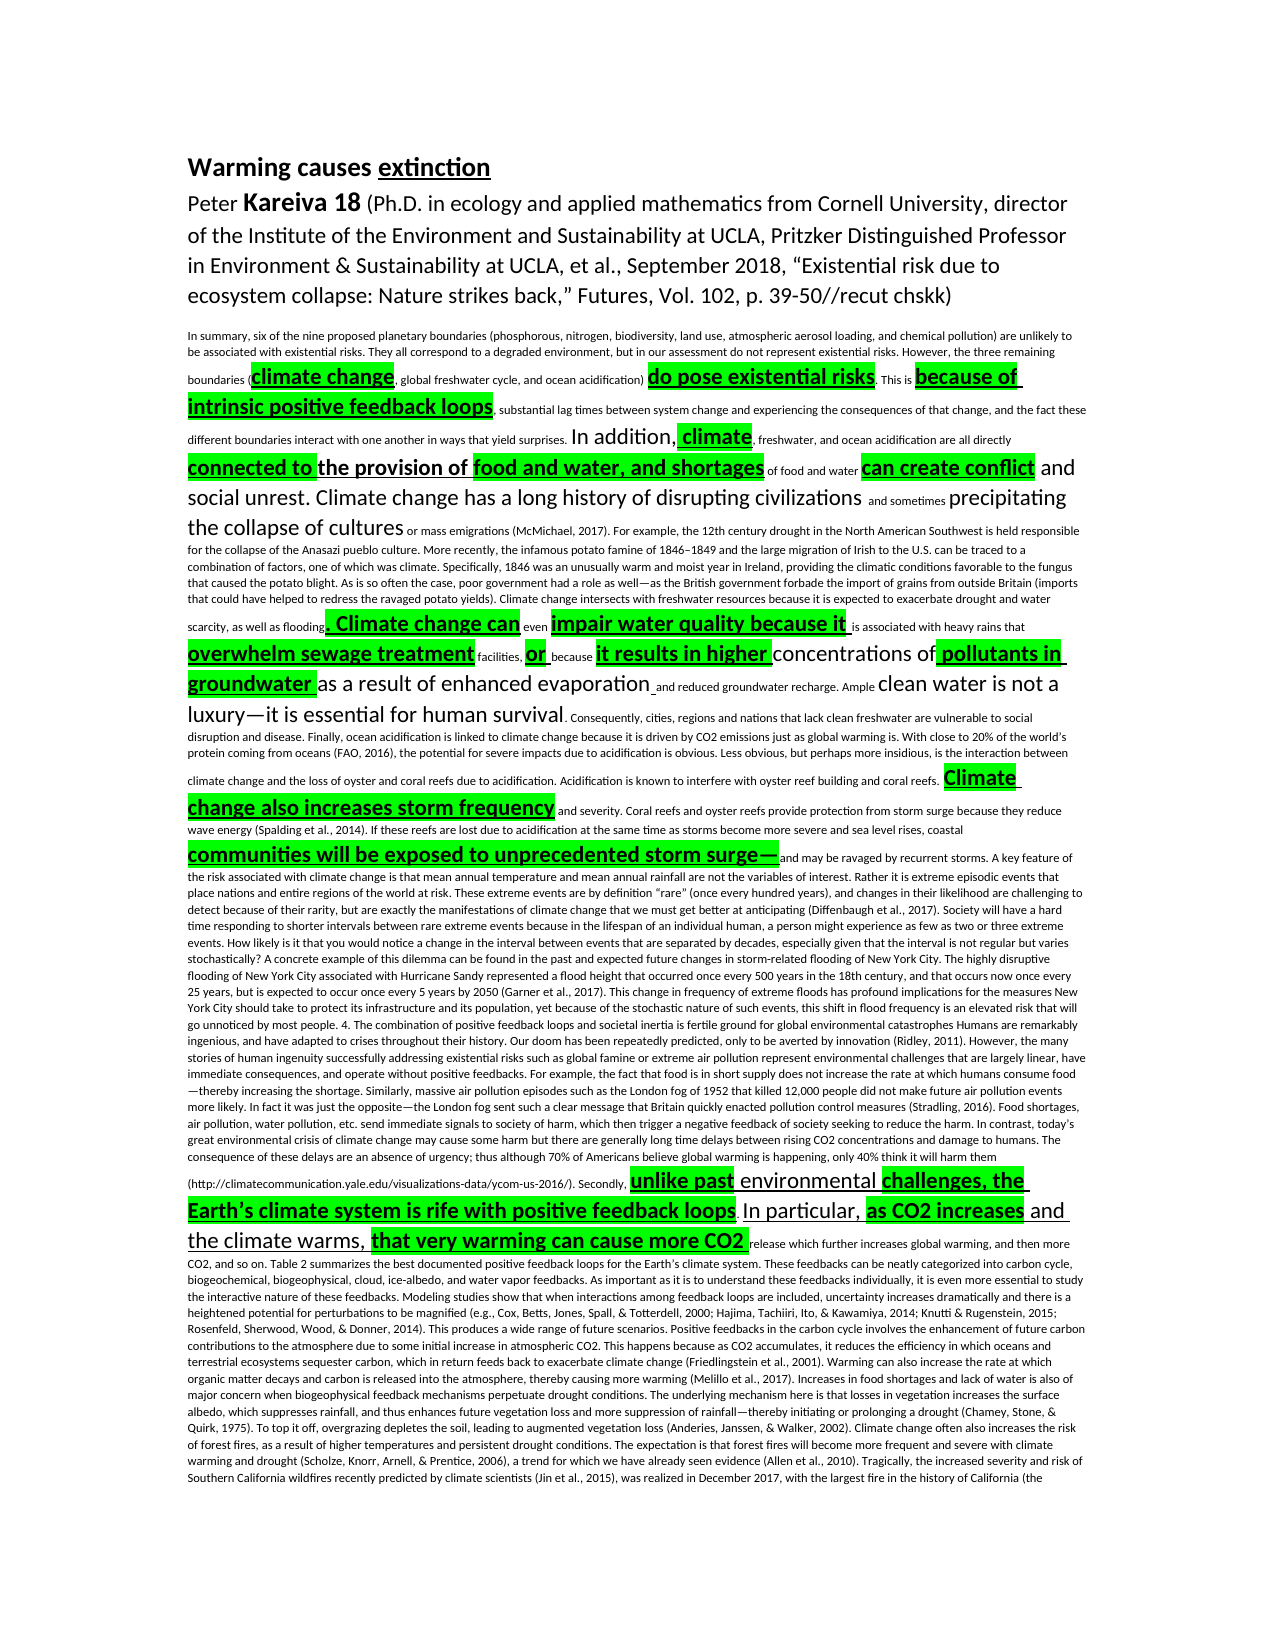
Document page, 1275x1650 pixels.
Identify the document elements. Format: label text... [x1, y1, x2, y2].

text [187, 328, 1087, 1485]
subtitle Warming causes extinction [187, 150, 1087, 183]
text Peter Kareiva 18 (Ph.D. in ecology and applied mathematics from Cornell University, director of the Institute of the Environment and Sustainability at UCLA, Pritzker Distinguished Professor in Environment & Sustainability at UCLA, et al., September 2018, “Existential risk due to ecosystem collapse: Nature strikes back,” Futures, Vol. 102, p. 39-50//recut chskk) [187, 186, 1087, 309]
